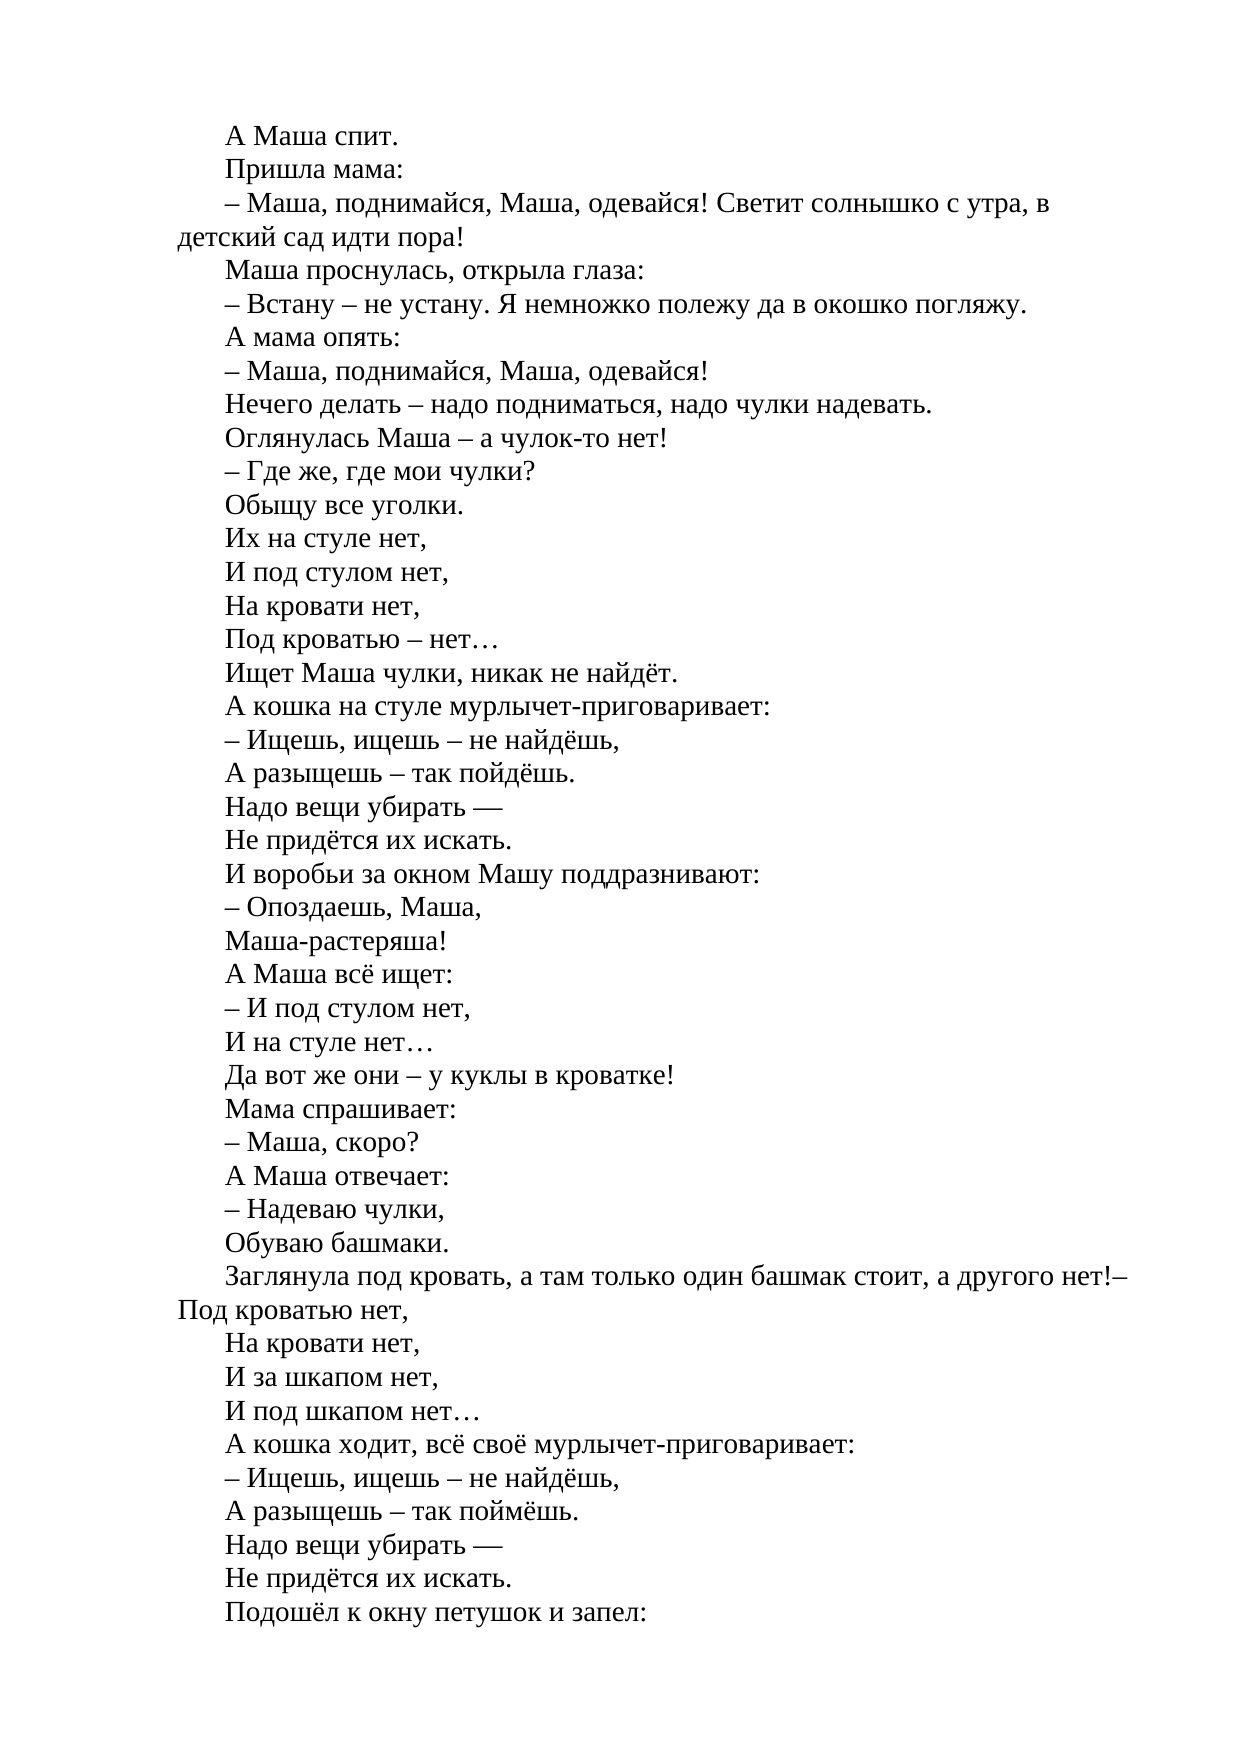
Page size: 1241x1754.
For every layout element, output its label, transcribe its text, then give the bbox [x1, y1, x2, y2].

text Да вот же они – у куклы в кроватке! [177, 1057, 1152, 1091]
text А кошка на стуле мурлычет-приговаривает: [177, 688, 1152, 722]
text – Опоздаешь, Маша, [177, 889, 1152, 923]
text – И под стулом нет, [177, 990, 1152, 1024]
text И под стулом нет, [177, 554, 1152, 588]
text – Надеваю чулки, [177, 1191, 1152, 1225]
text – Где же, где мои чулки? [177, 453, 1152, 487]
text Маша проснулась, открыла глаза: [177, 252, 1152, 286]
text Обыщу все уголки. [177, 487, 1152, 521]
text – Встану – не устану. Я немножко полежу да в окошко погляжу. [177, 286, 1152, 319]
text Пришла мама: [177, 152, 1152, 185]
text – Ищешь, ищешь – не найдёшь, [177, 722, 1152, 755]
text Оглянулась Маша – а чулок-то нет! [177, 420, 1152, 453]
text Надо вещи убирать — [177, 1527, 1152, 1560]
text А мама опять: [177, 319, 1152, 353]
text Не придётся их искать. [177, 822, 1152, 856]
text Не придётся их искать. [177, 1560, 1152, 1594]
text На кровати нет, [177, 1326, 1152, 1359]
text А разыщешь – так пойдёшь. [177, 755, 1152, 789]
text – Маша, поднимайся, Маша, одевайся! Светит солнышко с утра, в детский сад идти пора! [177, 185, 1152, 252]
text А кошка ходит, всё своё мурлычет-приговаривает: [177, 1426, 1152, 1460]
text – Ищешь, ищешь – не найдёшь, [177, 1460, 1152, 1493]
text А Маша отвечает: [177, 1158, 1152, 1191]
text А Маша спит. [177, 118, 1152, 152]
text – Маша, поднимайся, Маша, одевайся! [177, 353, 1152, 386]
text И за шкапом нет, [177, 1359, 1152, 1393]
text Мама спрашивает: [177, 1091, 1152, 1124]
text Их на стуле нет, [177, 521, 1152, 554]
text – Маша, скоро? [177, 1124, 1152, 1158]
text И под шкапом нет… [177, 1393, 1152, 1426]
text Маша-растеряша! [177, 923, 1152, 957]
text На кровати нет, [177, 588, 1152, 621]
text А Маша всё ищет: [177, 957, 1152, 990]
text Под кроватью – нет… [177, 621, 1152, 655]
text Ищет Маша чулки, никак не найдёт. [177, 655, 1152, 688]
text А разыщешь – так поймёшь. [177, 1493, 1152, 1527]
text Надо вещи убирать — [177, 789, 1152, 822]
text Заглянула под кровать, а там только один башмак стоит, а другого нет!– Под кроватью нет, [177, 1258, 1152, 1326]
text И воробьи за окном Машу поддразнивают: [177, 856, 1152, 889]
text Нечего делать – надо подниматься, надо чулки надевать. [177, 386, 1152, 420]
text И на стуле нет… [177, 1024, 1152, 1057]
text Подошёл к окну петушок и запел: [177, 1594, 1152, 1627]
text Обуваю башмаки. [177, 1225, 1152, 1258]
